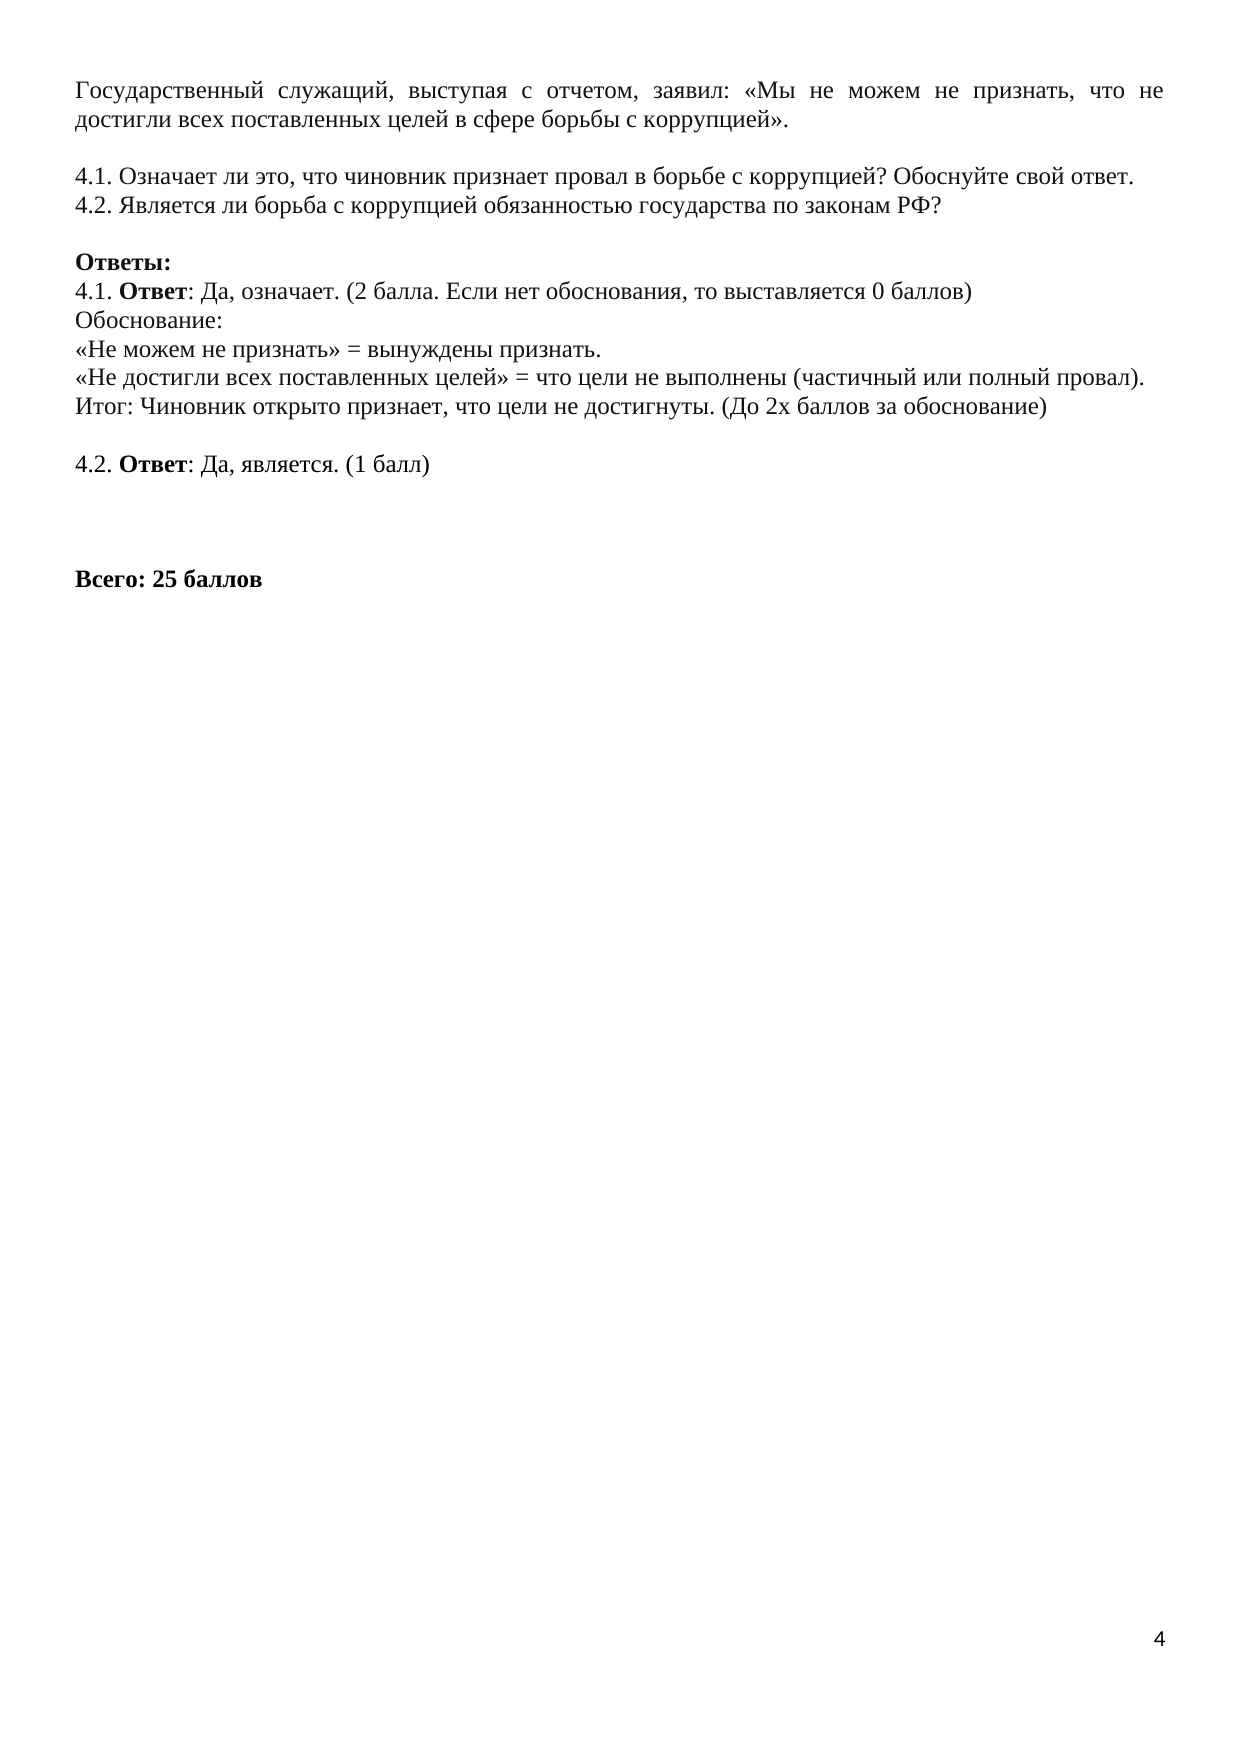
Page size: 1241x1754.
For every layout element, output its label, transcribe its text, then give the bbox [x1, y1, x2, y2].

text 4.1. Означает ли это, что чиновник признает провал в борьбе с коррупцией? Обоснуйте свой ответ. [75, 161, 1165, 190]
text Обоснование: [75, 305, 1165, 334]
text «Не можем не признать» = вынуждены признать. [75, 334, 1165, 362]
text 4.2. Является ли борьба с коррупцией обязанностью государства по законам РФ? [75, 190, 1165, 219]
text Ответы: [75, 247, 1165, 276]
text 4.1. Ответ: Да, означает. (2 балла. Если нет обоснования, то выставляется 0 баллов) [75, 276, 1165, 305]
text «Не достигли всех поставленных целей» = что цели не выполнены (частичный или полный провал). [75, 362, 1165, 391]
text 4.2. Ответ: Да, является. (1 балл) [75, 449, 1165, 477]
text Государственный служащий, выступая с отчетом, заявил: «Мы не можем не признать, что не достигли всех поставленных целей в сфере борьбы с коррупцией». [75, 75, 1165, 132]
text Итог: Чиновник открыто признает, что цели не достигнуты. (До 2х баллов за обоснование) [75, 391, 1165, 420]
text Всего: 25 баллов [75, 564, 1165, 592]
